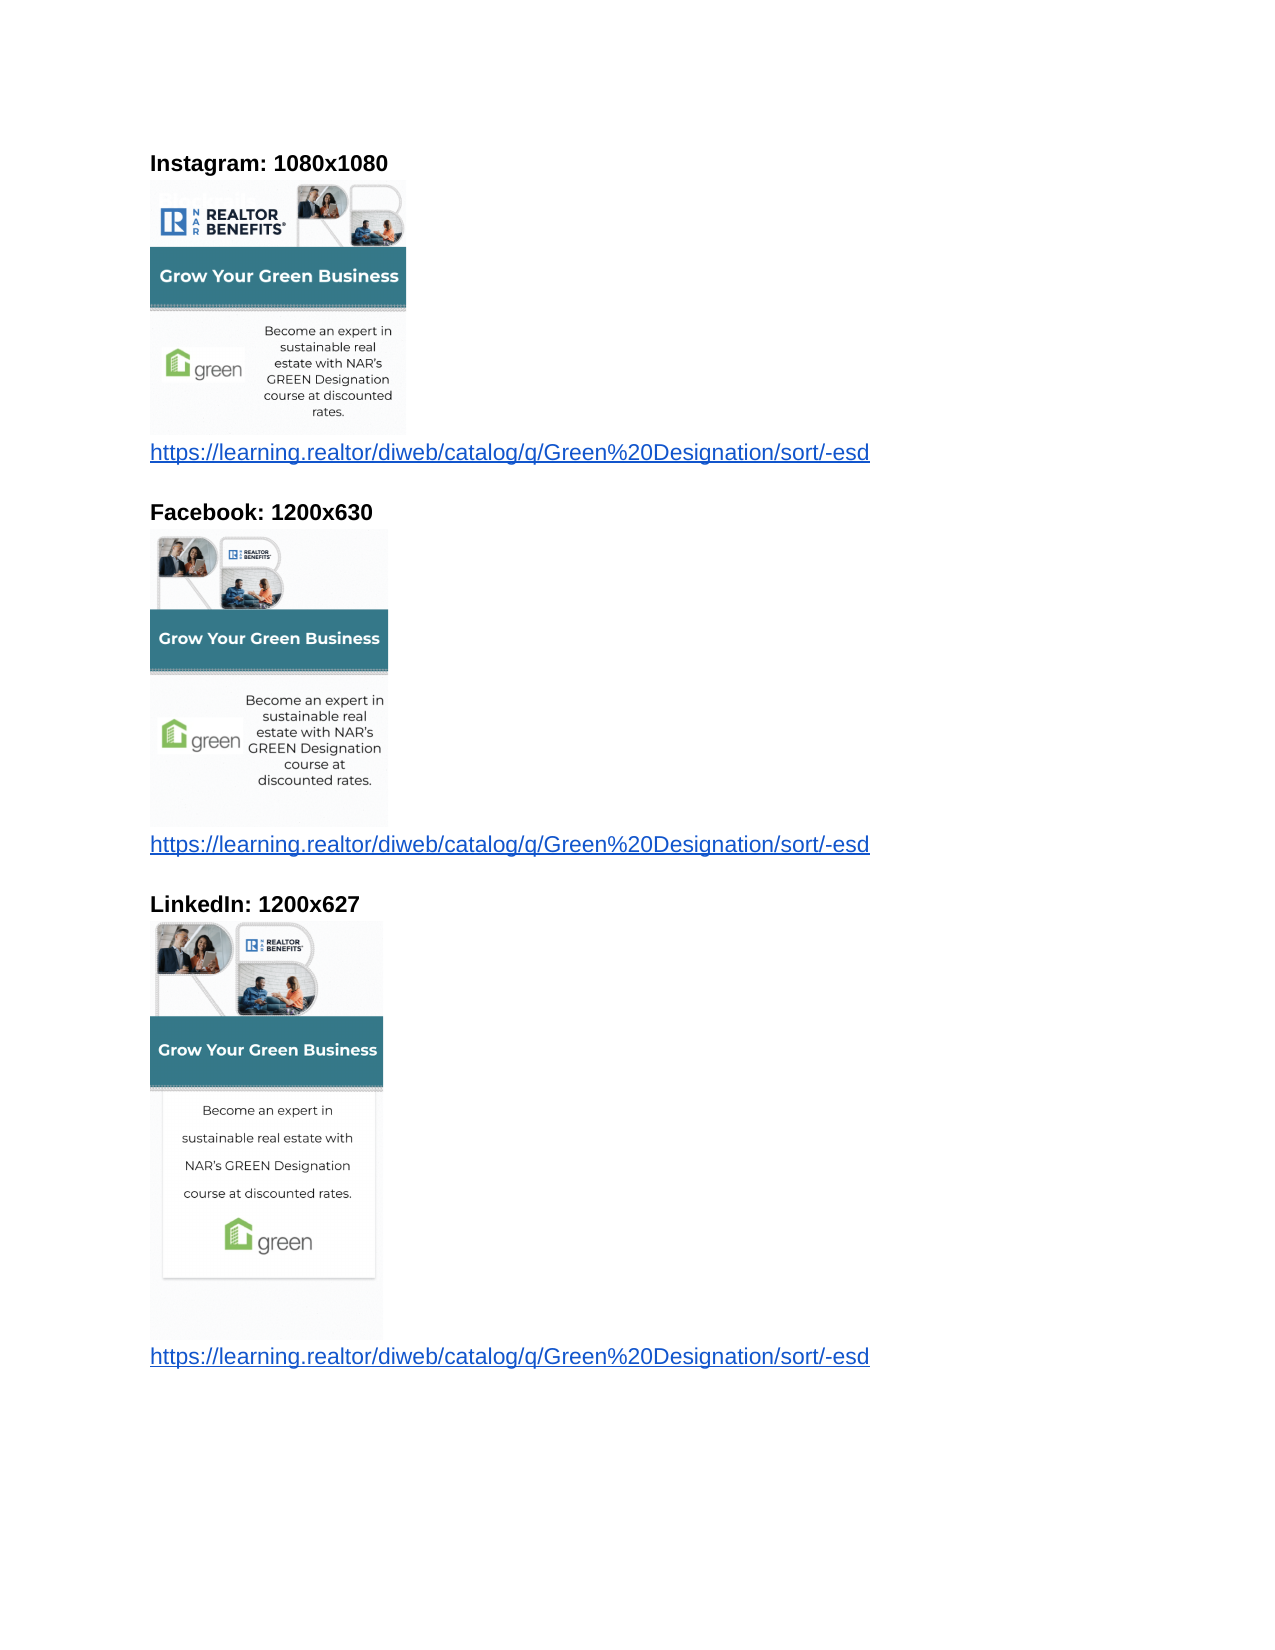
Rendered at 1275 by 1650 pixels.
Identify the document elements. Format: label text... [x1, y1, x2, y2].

text Facebook: 1200x630 [150, 499, 1125, 525]
text https://learning.realtor/diweb/catalog/q/Green%20Designation/sort/-esd [150, 831, 1125, 857]
text Instagram: 1080x1080 [150, 150, 1125, 176]
text https://learning.realtor/diweb/catalog/q/Green%20Designation/sort/-esd [150, 438, 1125, 465]
text LinkedIn: 1200x627 [150, 891, 1125, 917]
picture [150, 529, 389, 827]
picture [150, 180, 407, 435]
text https://learning.realtor/diweb/catalog/q/Green%20Designation/sort/-esd [150, 1343, 1125, 1369]
picture [150, 921, 384, 1340]
